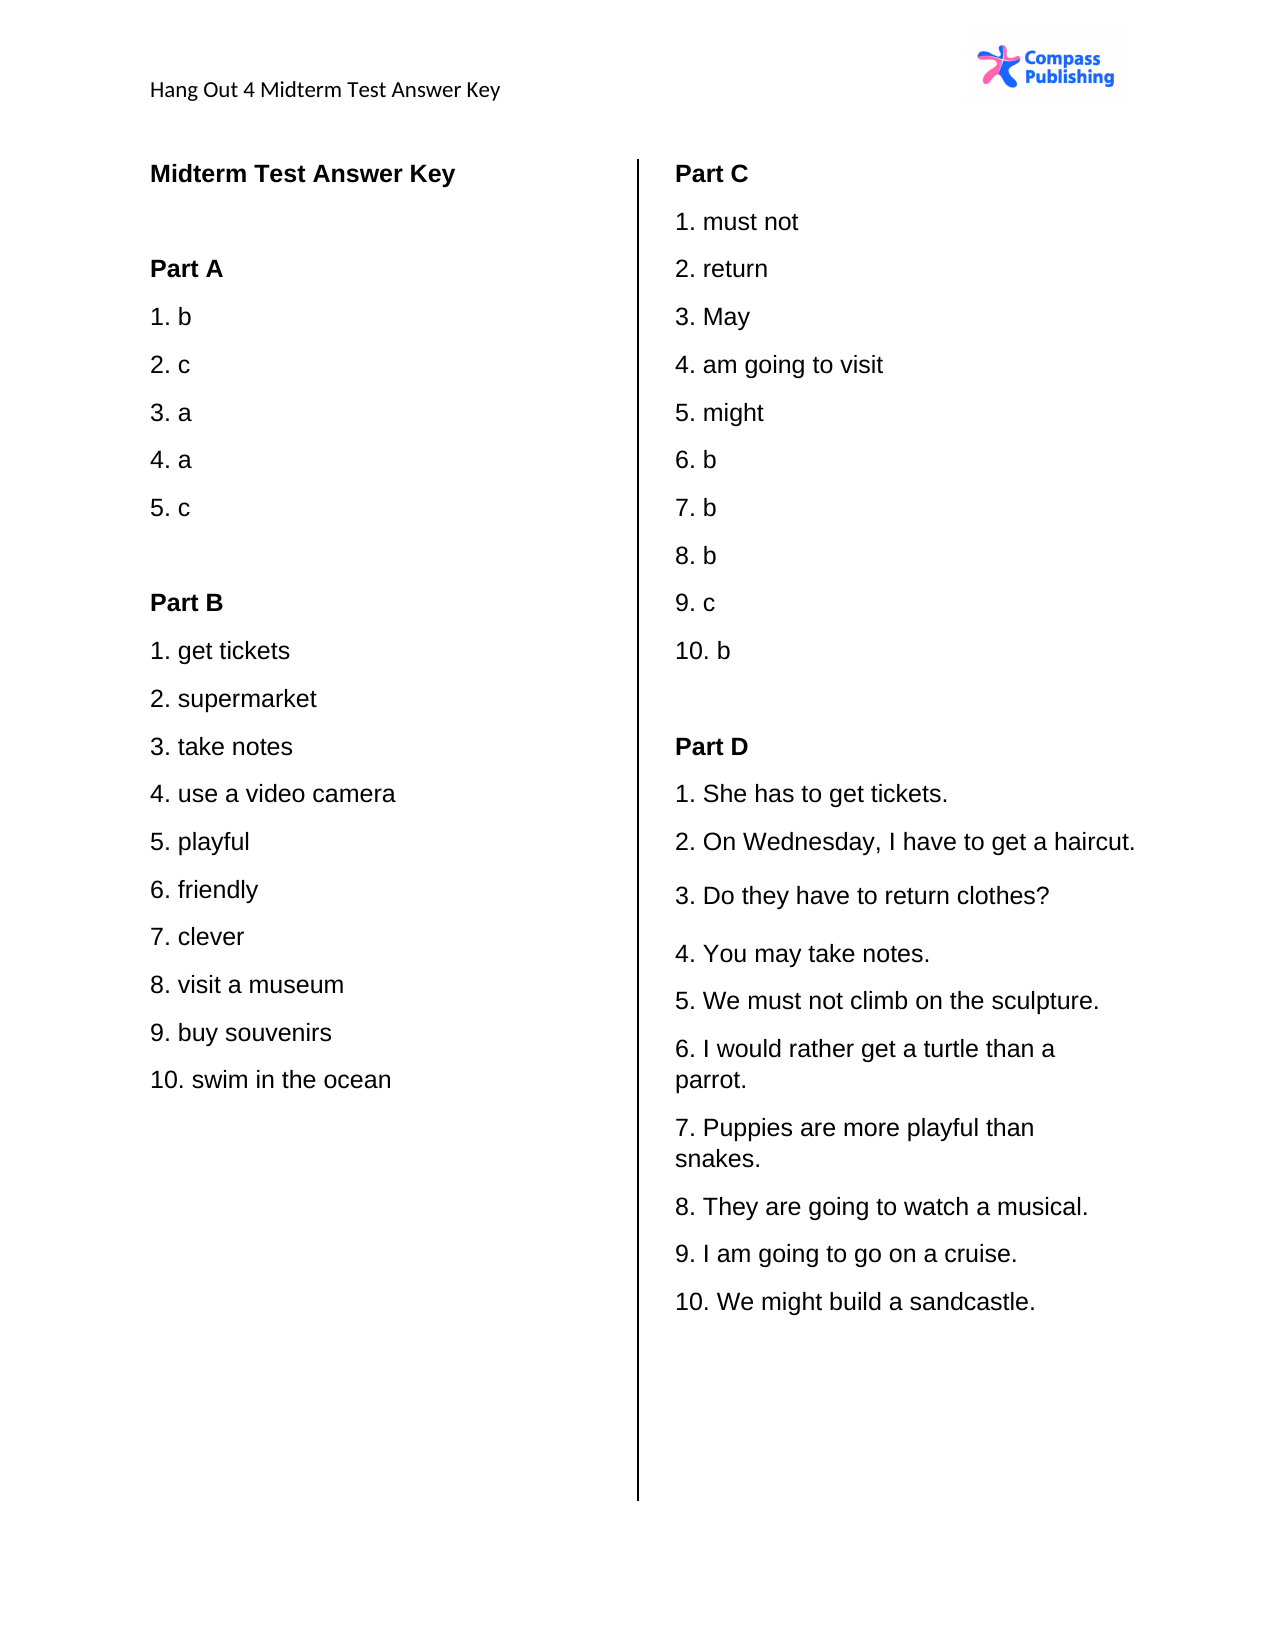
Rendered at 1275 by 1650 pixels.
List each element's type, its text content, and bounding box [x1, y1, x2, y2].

text 5. might [675, 398, 1125, 426]
text Part C [675, 159, 1125, 188]
text 1. She has to get tickets. [675, 779, 1125, 808]
text 1. must not [675, 207, 1125, 236]
text 3. take notes [150, 732, 600, 760]
text 9. I am going to go on a cruise. [675, 1239, 1125, 1268]
text 2. c [150, 350, 600, 379]
text 3. a [150, 398, 600, 426]
text 2. supermarket [150, 684, 600, 713]
text 3. Do they have to return clothes? [675, 884, 1147, 909]
text 7. Puppies are more playful than snakes. [675, 1113, 1125, 1173]
text 3. May [675, 302, 1125, 331]
text Part D [675, 732, 1125, 760]
text 2. On Wednesday, I have to get a haircut. [675, 827, 1147, 856]
text 1. b [150, 302, 600, 331]
text 4. You may take notes. [675, 939, 1125, 967]
text 8. visit a museum [150, 970, 600, 999]
text 8. They are going to watch a musical. [675, 1192, 1125, 1220]
text 8. b [675, 541, 1125, 569]
text 10. We might build a sandcastle. [675, 1287, 1125, 1316]
text 1. get tickets [150, 636, 600, 665]
text 5. playful [150, 827, 600, 856]
text 10. b [675, 636, 1125, 665]
text 6. b [675, 445, 1125, 474]
text 7. b [675, 493, 1125, 522]
text 9. buy souvenirs [150, 1018, 600, 1047]
text 2. return [675, 254, 1125, 283]
text Part B [150, 588, 600, 617]
text 5. c [150, 493, 600, 522]
text 4. use a video camera [150, 779, 600, 808]
text 7. clever [150, 922, 600, 951]
text 6. I would rather get a turtle than a parrot. [675, 1034, 1125, 1094]
text Midterm Test Answer Key [150, 159, 600, 188]
picture [964, 26, 1125, 104]
text 6. friendly [150, 875, 600, 903]
text 9. c [675, 588, 1125, 617]
text Part A [150, 254, 600, 283]
text 5. We must not climb on the sculpture. [675, 986, 1125, 1015]
text 4. a [150, 445, 600, 474]
text 10. swim in the ocean [150, 1066, 600, 1094]
text 4. am going to visit [675, 350, 1125, 379]
